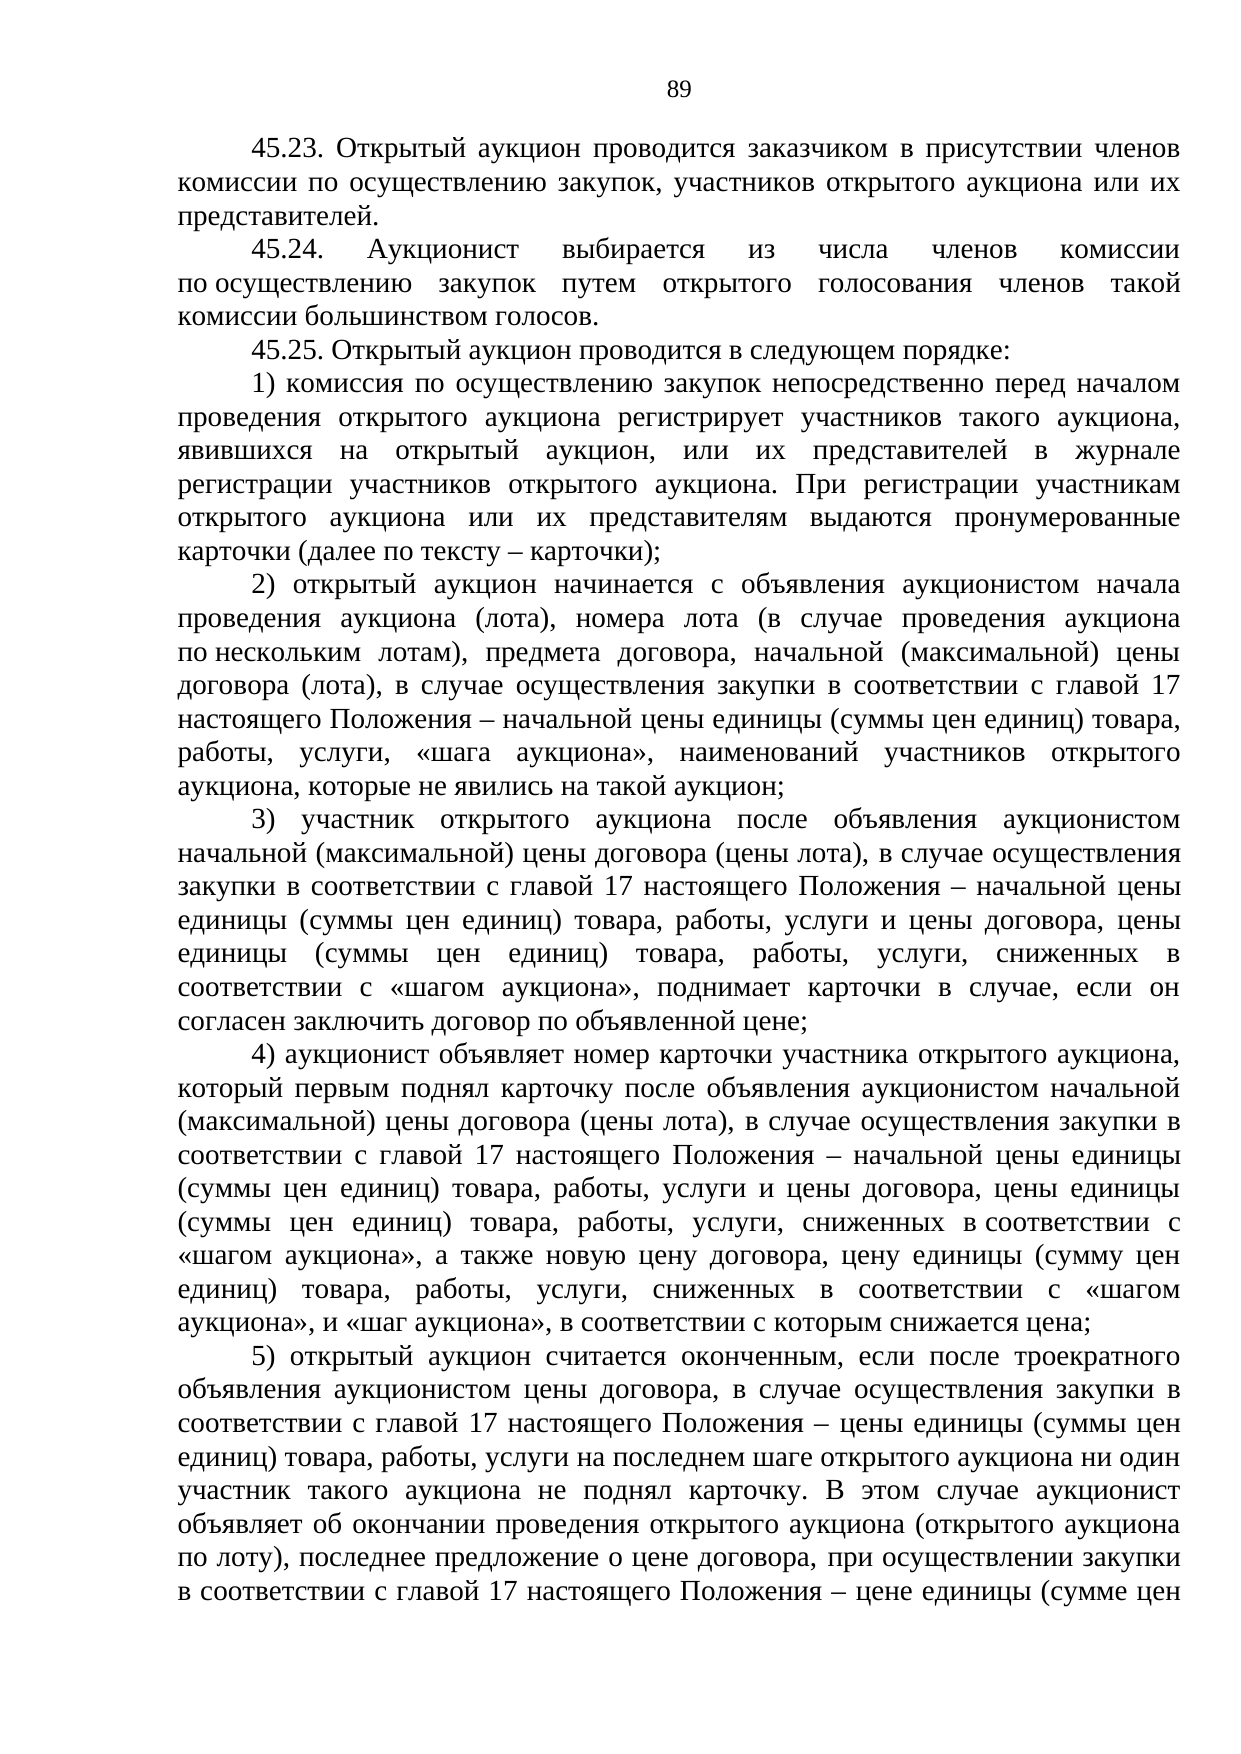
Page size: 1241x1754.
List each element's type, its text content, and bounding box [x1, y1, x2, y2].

text 45.24. Аукционист выбирается из числа членов комиссии по осуществлению закупок путем открытого голосования членов такой комиссии большинством голосов. [177, 231, 1181, 332]
text 2) открытый аукцион начинается с объявления аукционистом начала проведения аукциона (лота), номера лота (в случае проведения аукциона по нескольким лотам), предмета договора, начальной (максимальной) цены договора (лота), в случае осуществления закупки в соответствии с главой 17 настоящего Положения – начальной цены единицы (суммы цен единиц) товара, работы, услуги, «шага аукциона», наименований участников открытого аукциона, которые не явились на такой аукцион; [177, 567, 1181, 801]
text 45.25. Открытый аукцион проводится в следующем порядке: [177, 332, 1181, 365]
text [177, 1338, 1181, 1606]
text 1) комиссия по осуществлению закупок непосредственно перед началом проведения открытого аукциона регистрирует участников такого аукциона, явившихся на открытый аукцион, или их представителей в журнале регистрации участников открытого аукциона. При регистрации участникам открытого аукциона или их представителям выдаются пронумерованные карточки (далее по тексту – карточки); [177, 365, 1181, 567]
text 3) участник открытого аукциона после объявления аукционистом начальной (максимальной) цены договора (цены лота), в случае осуществления закупки в соответствии с главой 17 настоящего Положения – начальной цены единицы (суммы цен единиц) товара, работы, услуги и цены договора, цены единицы (суммы цен единиц) товара, работы, услуги, сниженных в соответствии с «шагом аукциона», поднимает карточки в случае, если он согласен заключить договор по объявленной цене; [177, 801, 1181, 1036]
text 4) аукционист объявляет номер карточки участника открытого аукциона, который первым поднял карточку после объявления аукционистом начальной (максимальной) цены договора (цены лота), в случае осуществления закупки в соответствии с главой 17 настоящего Положения – начальной цены единицы (суммы цен единиц) товара, работы, услуги и цены договора, цены единицы (суммы цен единиц) товара, работы, услуги, сниженных в соответствии с «шагом аукциона», а также новую цену договора, цену единицы (сумму цен единиц) товара, работы, услуги, сниженных в соответствии с «шагом аукциона», и «шаг аукциона», в соответствии с которым снижается цена; [177, 1036, 1181, 1338]
text 45.23. Открытый аукцион проводится заказчиком в присутствии членов комиссии по осуществлению закупок, участников открытого аукциона или их представителей. [177, 131, 1181, 231]
